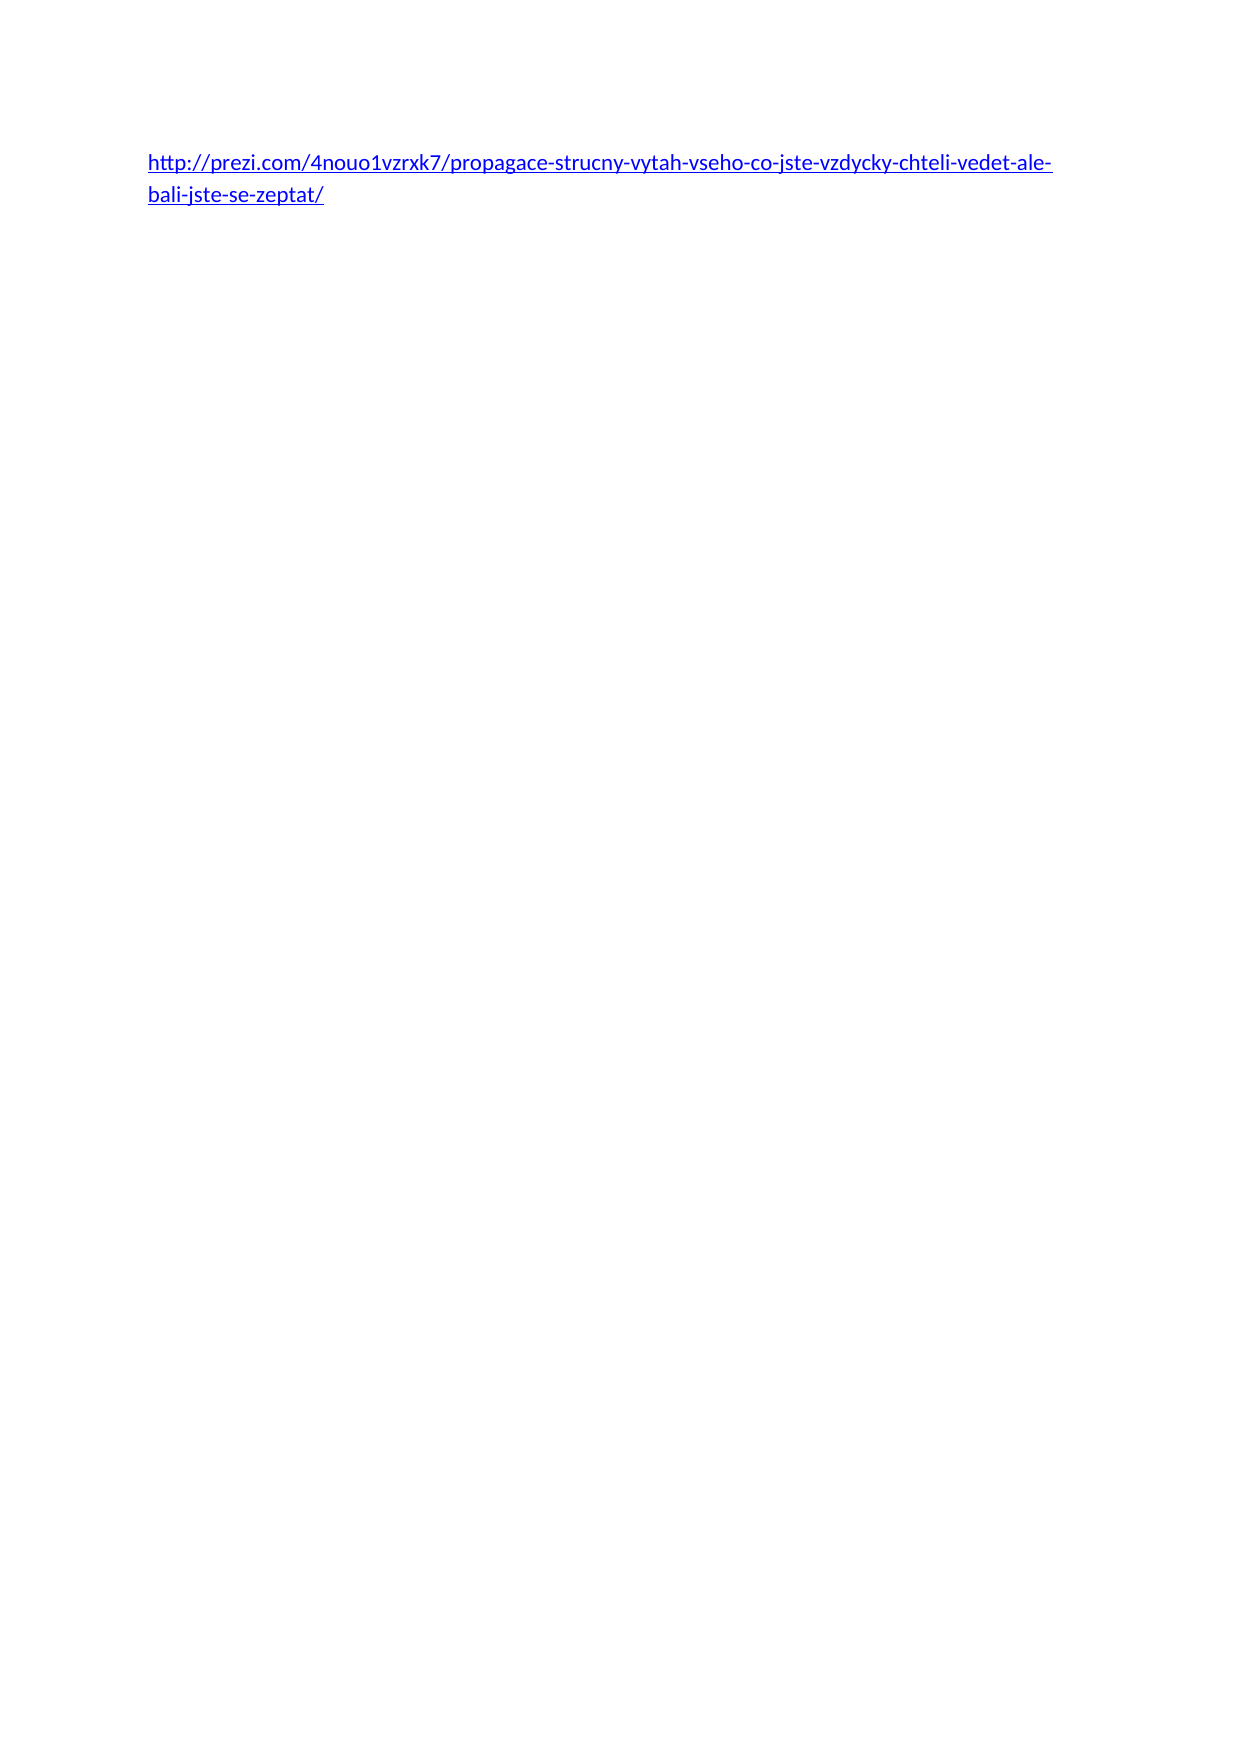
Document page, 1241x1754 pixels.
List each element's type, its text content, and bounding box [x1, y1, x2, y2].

text http://prezi.com/4nouo1vzrxk7/propagace-strucny-vytah-vseho-co-jste-vzdycky-chteli-vedet-ale-bali-jste-se-zeptat/ [148, 148, 1093, 208]
